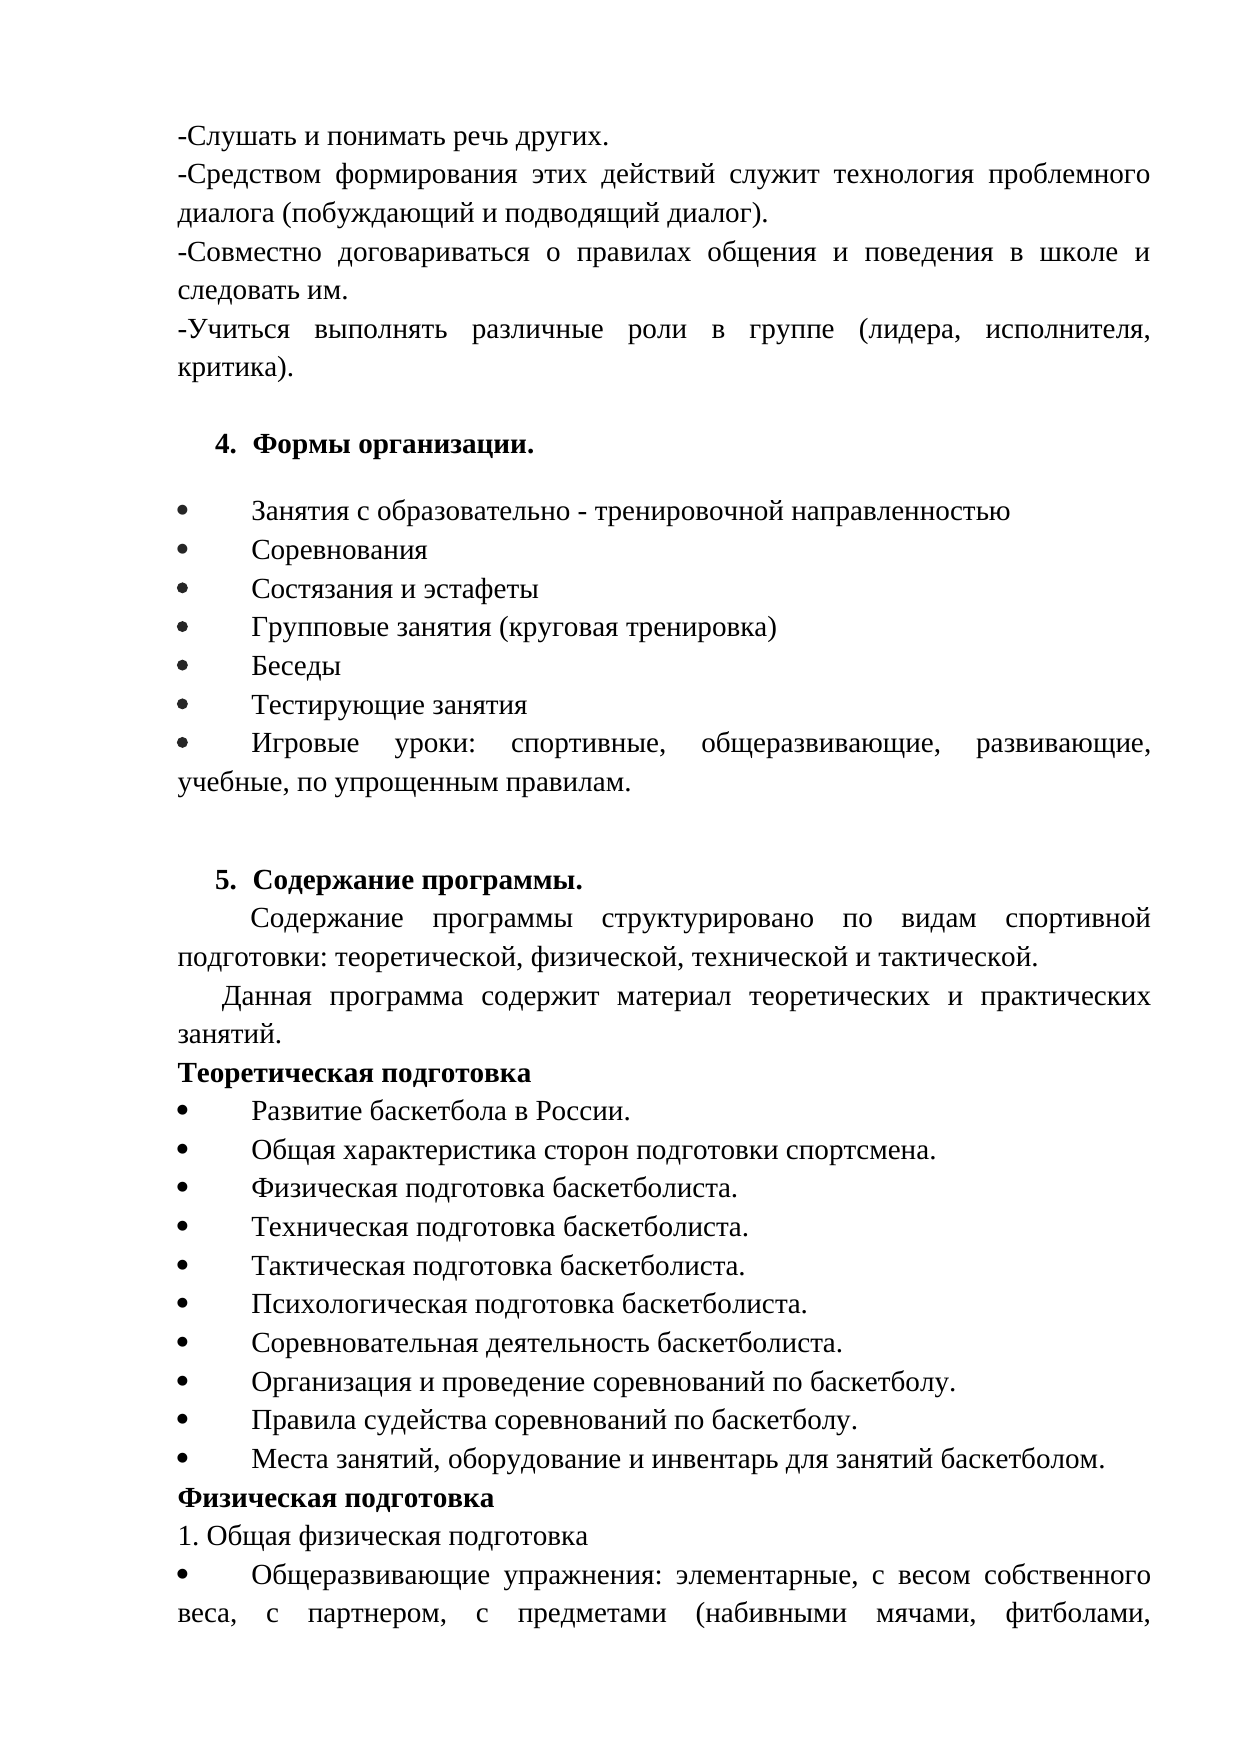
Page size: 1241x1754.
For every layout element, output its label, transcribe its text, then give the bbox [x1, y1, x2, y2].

text -Слушать и понимать речь других. [177, 118, 1152, 152]
list Развитие баскетбола в России. [177, 1093, 1152, 1127]
list Места занятий, оборудование и инвентарь для занятий баскетболом. [177, 1441, 1152, 1475]
text -Учиться выполнять различные роли в группе (лидера, исполнителя, критика). [177, 311, 1152, 383]
list Игровые уроки: спортивные, общеразвивающие, развивающие, учебные, по упрощенным правилам. [177, 725, 1152, 798]
list Формы организации. [215, 426, 1152, 460]
list Беседы [177, 648, 1152, 682]
list Теоретическая подготовка [177, 1055, 1152, 1088]
list Физическая подготовка [177, 1480, 1152, 1513]
list 1. Общая физическая подготовка [177, 1518, 1152, 1552]
list Состязания и эстафеты [177, 571, 1152, 604]
list Физическая подготовка баскетболиста. [177, 1171, 1152, 1204]
text -Совместно договариваться о правилах общения и поведения в школе и следовать им. [177, 234, 1152, 306]
list Организация и проведение соревнований по баскетболу. [177, 1364, 1152, 1397]
list Данная программа содержит материал теоретических и практических занятий. [177, 978, 1152, 1050]
list Правила судейства соревнований по баскетболу. [177, 1402, 1152, 1436]
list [177, 1557, 1152, 1629]
list Психологическая подготовка баскетболиста. [177, 1286, 1152, 1320]
list Содержание программы структурировано по видам спортивной подготовки: теоретической, физической, технической и тактической. [177, 901, 1152, 973]
list Содержание программы. [215, 862, 1152, 896]
list Соревновательная деятельность баскетболиста. [177, 1325, 1152, 1359]
list Тактическая подготовка баскетболиста. [177, 1248, 1152, 1281]
list Занятия с образовательно - тренировочной направленностью [177, 493, 1152, 527]
list Соревнования [177, 532, 1152, 566]
list Техническая подготовка баскетболиста. [177, 1209, 1152, 1243]
list Общая характеристика сторон подготовки спортсмена. [177, 1132, 1152, 1166]
list Тестирующие занятия [177, 687, 1152, 720]
text -Средством формирования этих действий служит технология проблемного диалога (побуждающий и подводящий диалог). [177, 157, 1152, 229]
list Групповые занятия (круговая тренировка) [177, 609, 1152, 643]
